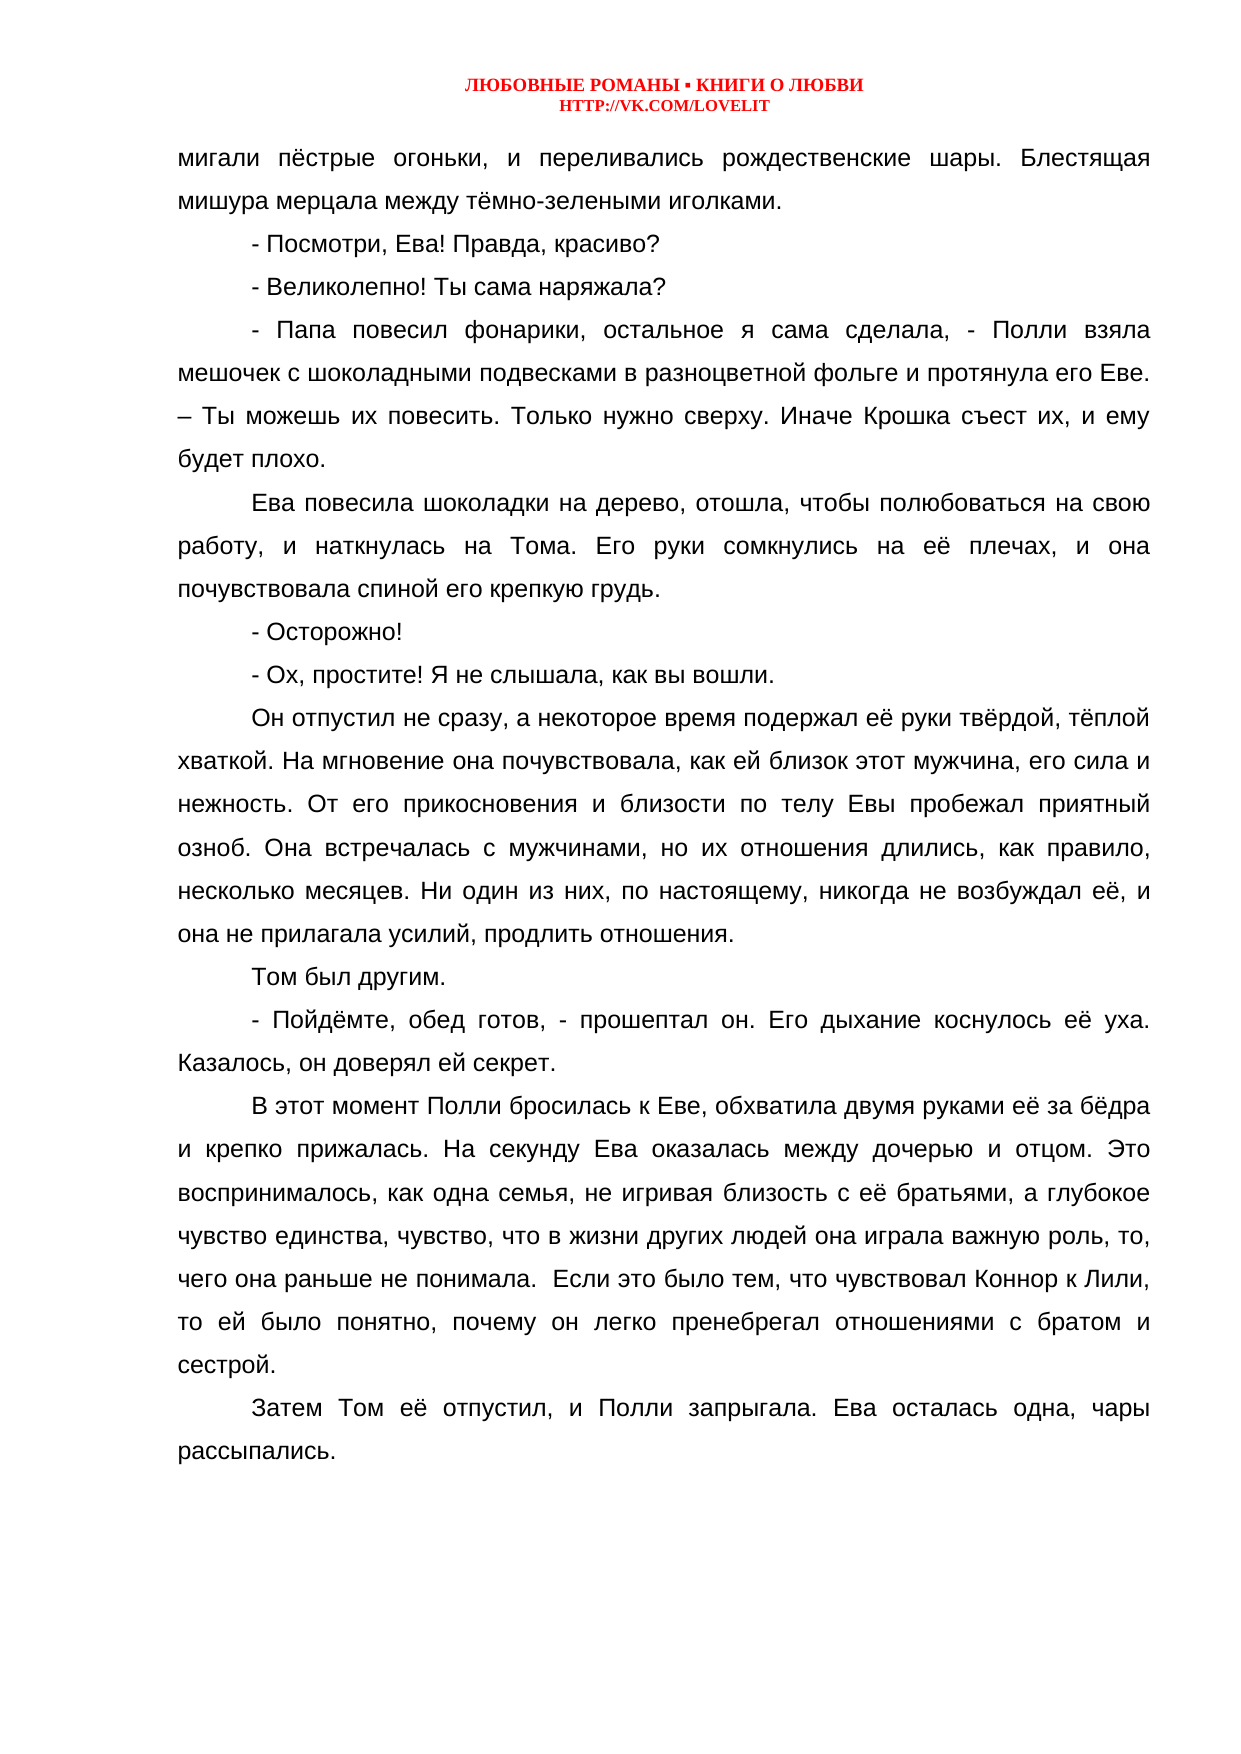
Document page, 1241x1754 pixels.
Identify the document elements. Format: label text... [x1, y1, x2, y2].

text Том был другим. [177, 962, 1152, 991]
text Затем Том её отпустил, и Полли запрыгала. Ева осталась одна, чары рассыпались. [177, 1393, 1152, 1465]
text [177, 142, 1152, 214]
text Ева повесила шоколадки на дерево, отошла, чтобы полюбоваться на свою работу, и наткнулась на Тома. Его руки сомкнулись на её плечах, и она почувствовала спиной его крепкую грудь. [177, 487, 1152, 602]
text - Посмотри, Ева! Правда, красиво? [177, 229, 1152, 257]
text В этот момент Полли бросилась к Еве, обхватила двумя руками её за бёдра и крепко прижалась. На секунду Ева оказалась между дочерью и отцом. Это воспринималось, как одна семья, не игривая близость с её братьями, а глубокое чувство единства, чувство, что в жизни других людей она играла важную роль, то, чего она раньше не понимала. Если это было тем, что чувствовал Коннор к Лили, то ей было понятно, почему он легко пренебрегал отношениями с братом и сестрой. [177, 1091, 1152, 1379]
text - Папа повесил фонарики, остальное я сама сделала, - Полли взяла мешочек с шоколадными подвесками в разноцветной фольге и протянула его Еве. – Ты можешь их повесить. Только нужно сверху. Иначе Крошка съест их, и ему будет плохо. [177, 315, 1152, 473]
text - Великолепно! Ты сама наряжала? [177, 272, 1152, 301]
text - Осторожно! [177, 617, 1152, 646]
text - Пойдёмте, обед готов, - прошептал он. Его дыхание коснулось её уха. Казалось, он доверял ей секрет. [177, 1005, 1152, 1077]
text Он отпустил не сразу, а некоторое время подержал её руки твёрдой, тёплой хваткой. На мгновение она почувствовала, как ей близок этот мужчина, его сила и нежность. От его прикосновения и близости по телу Евы пробежал приятный озноб. Она встречалась с мужчинами, но их отношения длились, как правило, несколько месяцев. Ни один из них, по настоящему, никогда не возбуждал её, и она не прилагала усилий, продлить отношения. [177, 703, 1152, 947]
text - Ох, простите! Я не слышала, как вы вошли. [177, 660, 1152, 689]
